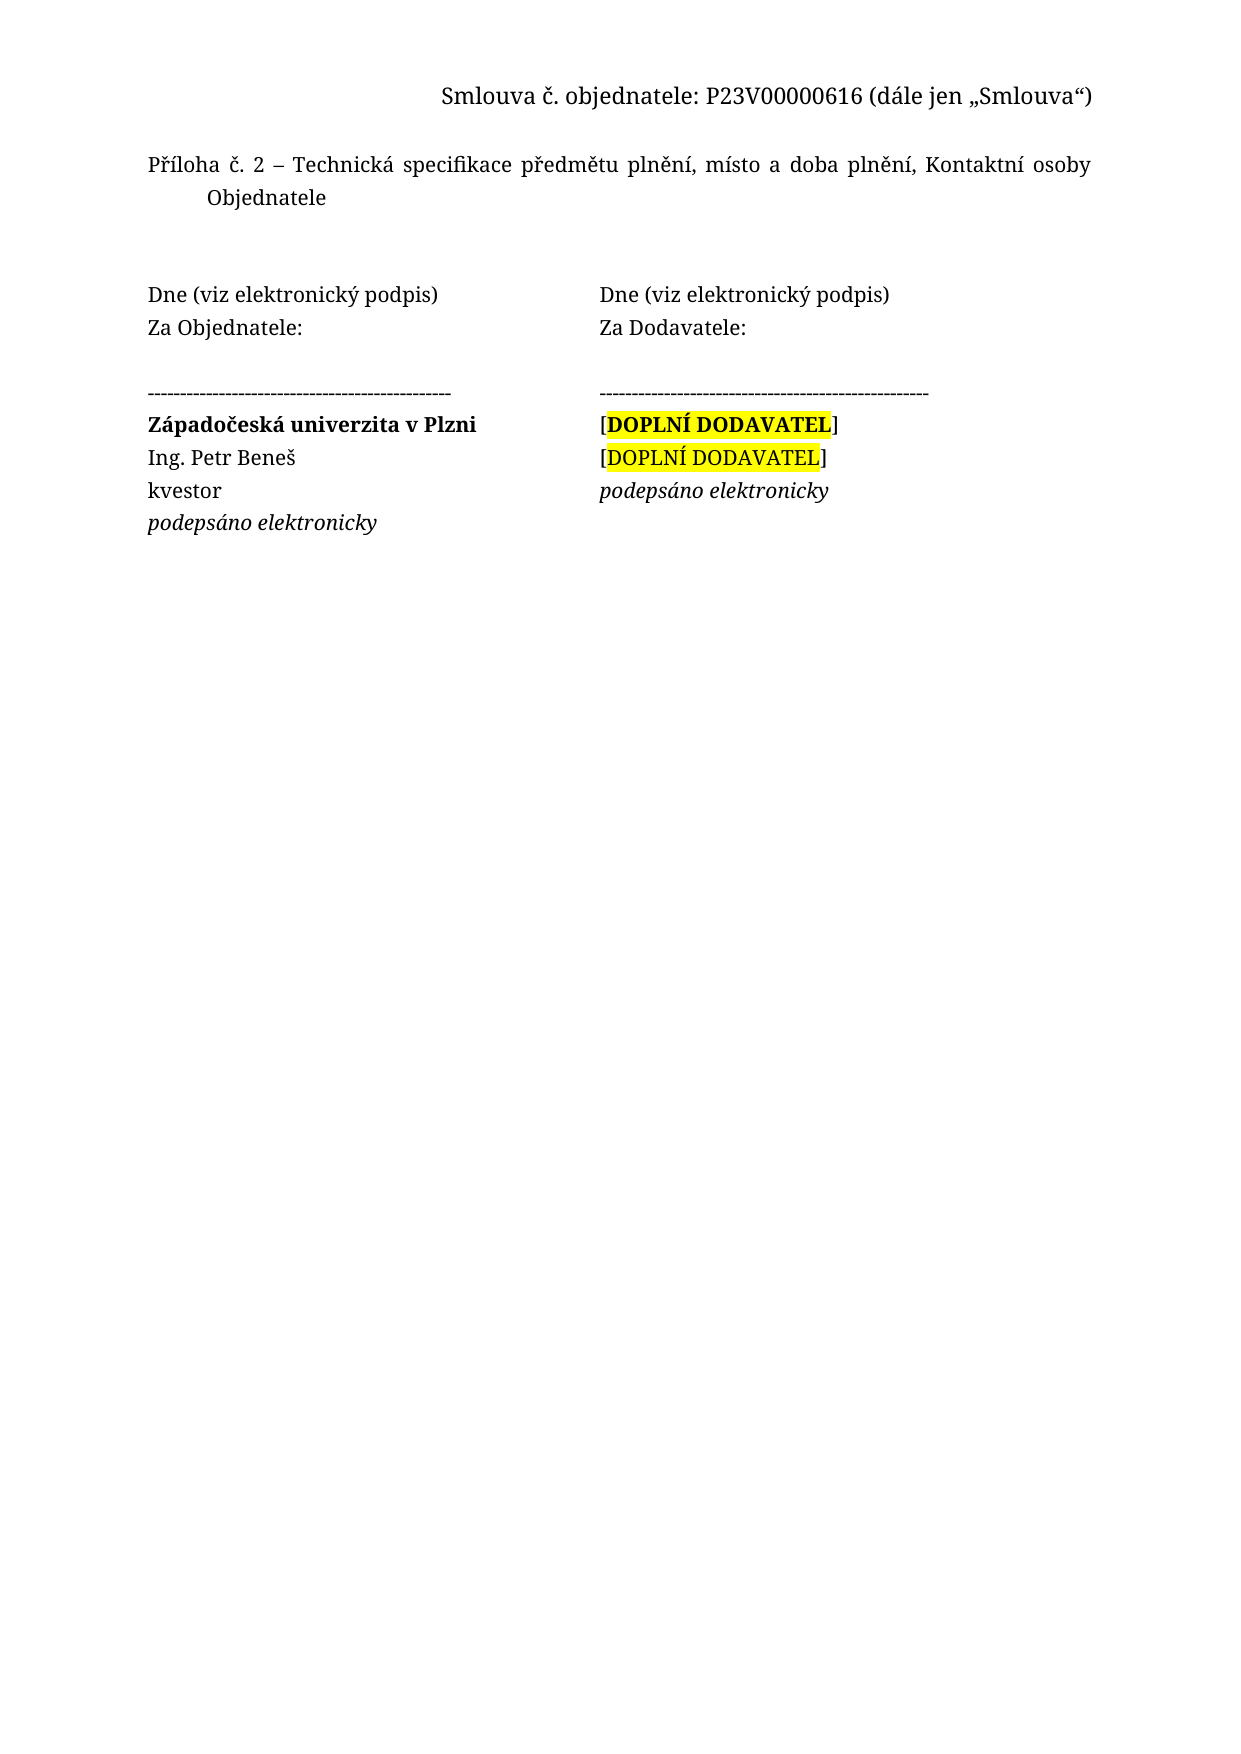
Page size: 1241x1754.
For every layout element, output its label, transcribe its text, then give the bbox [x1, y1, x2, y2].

table_header Dne (viz elektronický podpis) Za Dodavatele: --------------------------------------------------- [DOPLNÍ DODAVATEL] [DOPLNÍ DODAVATEL] podepsáno elektronicky [588, 280, 1040, 541]
table_header Dne (viz elektronický podpis) Za Objednatele: ----------------------------------------------- Západočeská univerzita v Plzni Ing. Petr Beneš kvestor podepsáno elektronicky [136, 280, 588, 541]
text Příloha č. 2 – Technická specifikace předmětu plnění, místo a doba plnění, Kontaktní osoby Objednatele [148, 150, 1093, 211]
